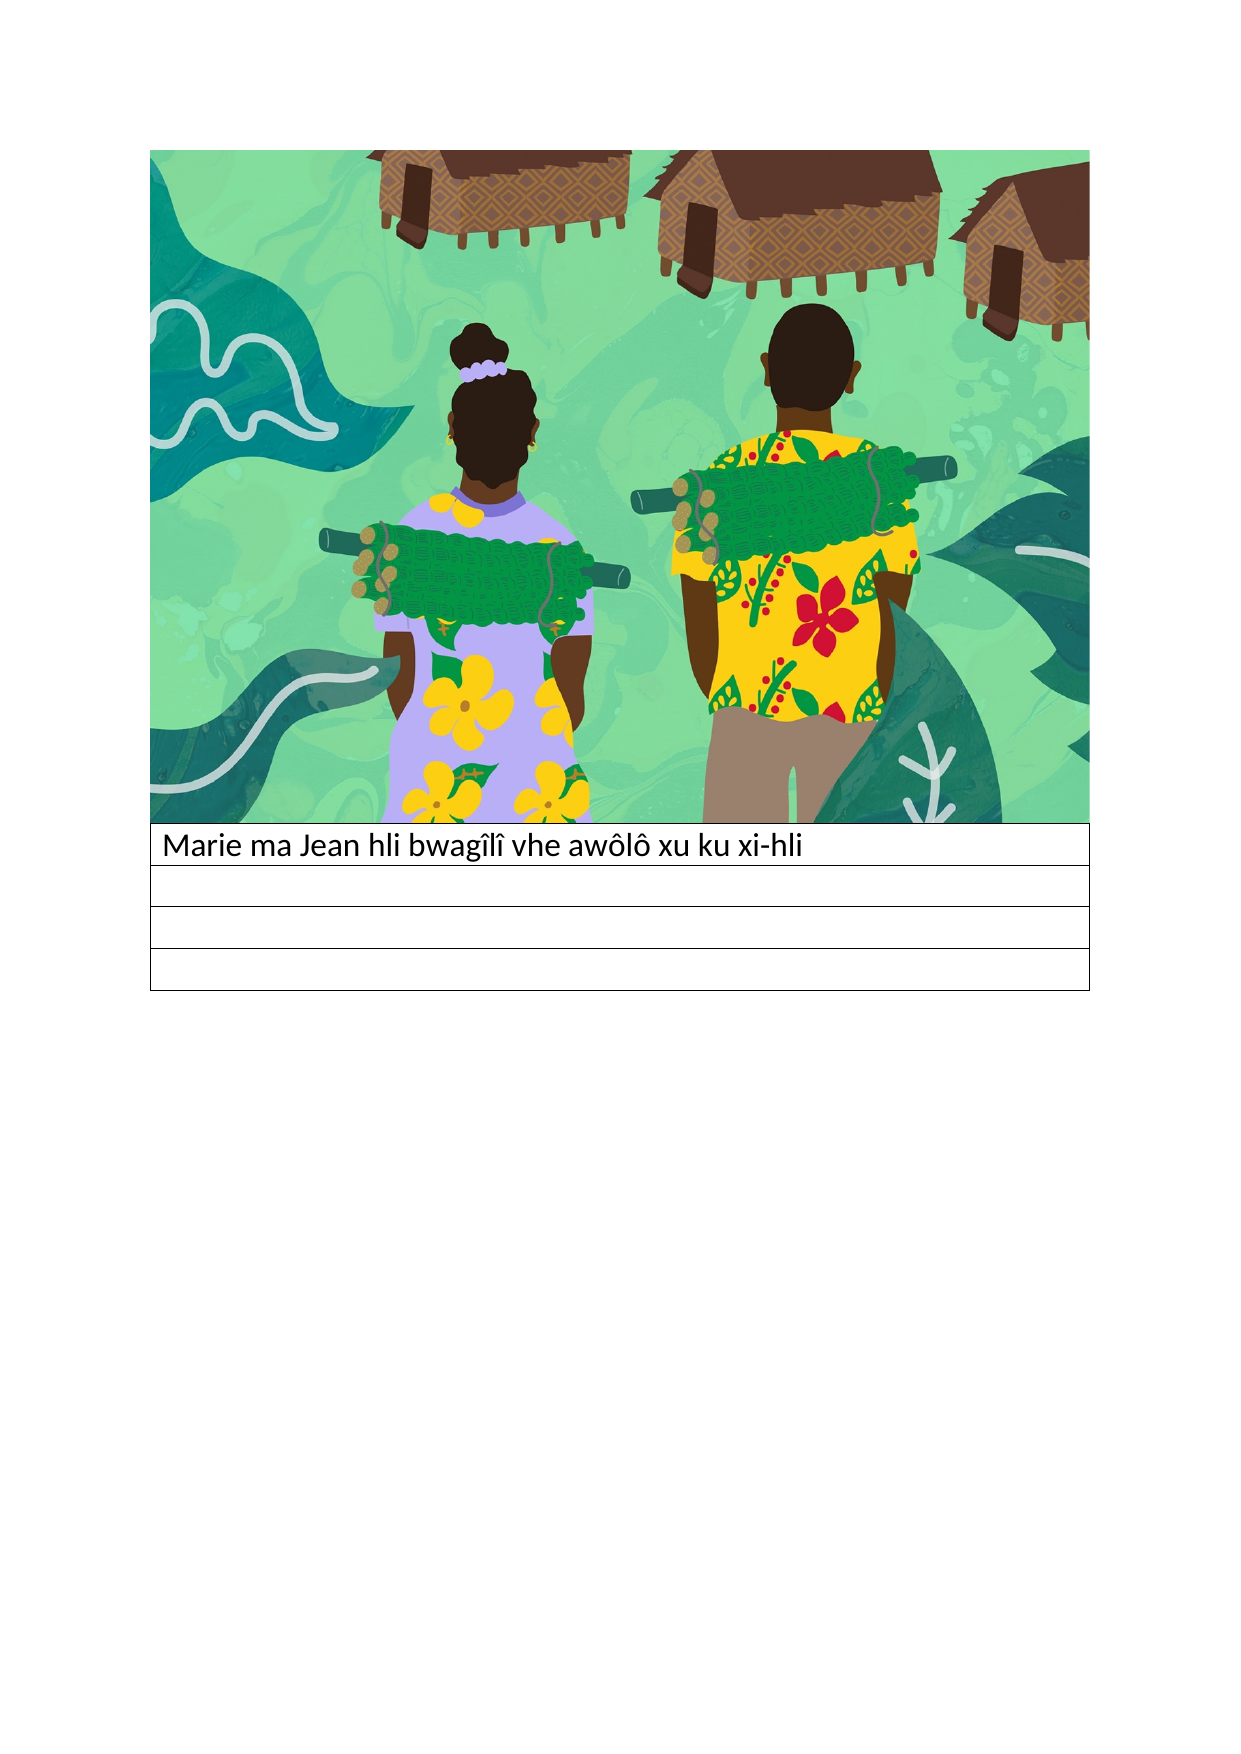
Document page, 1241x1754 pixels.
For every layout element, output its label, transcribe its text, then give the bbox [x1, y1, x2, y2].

table_header Marie ma Jean hli bwagîlî vhe awôlô xu ku xi-hli [151, 824, 1089, 864]
table_cell [151, 866, 1089, 906]
table_cell [151, 949, 1089, 990]
table_cell [151, 907, 1089, 948]
picture [150, 150, 1090, 823]
